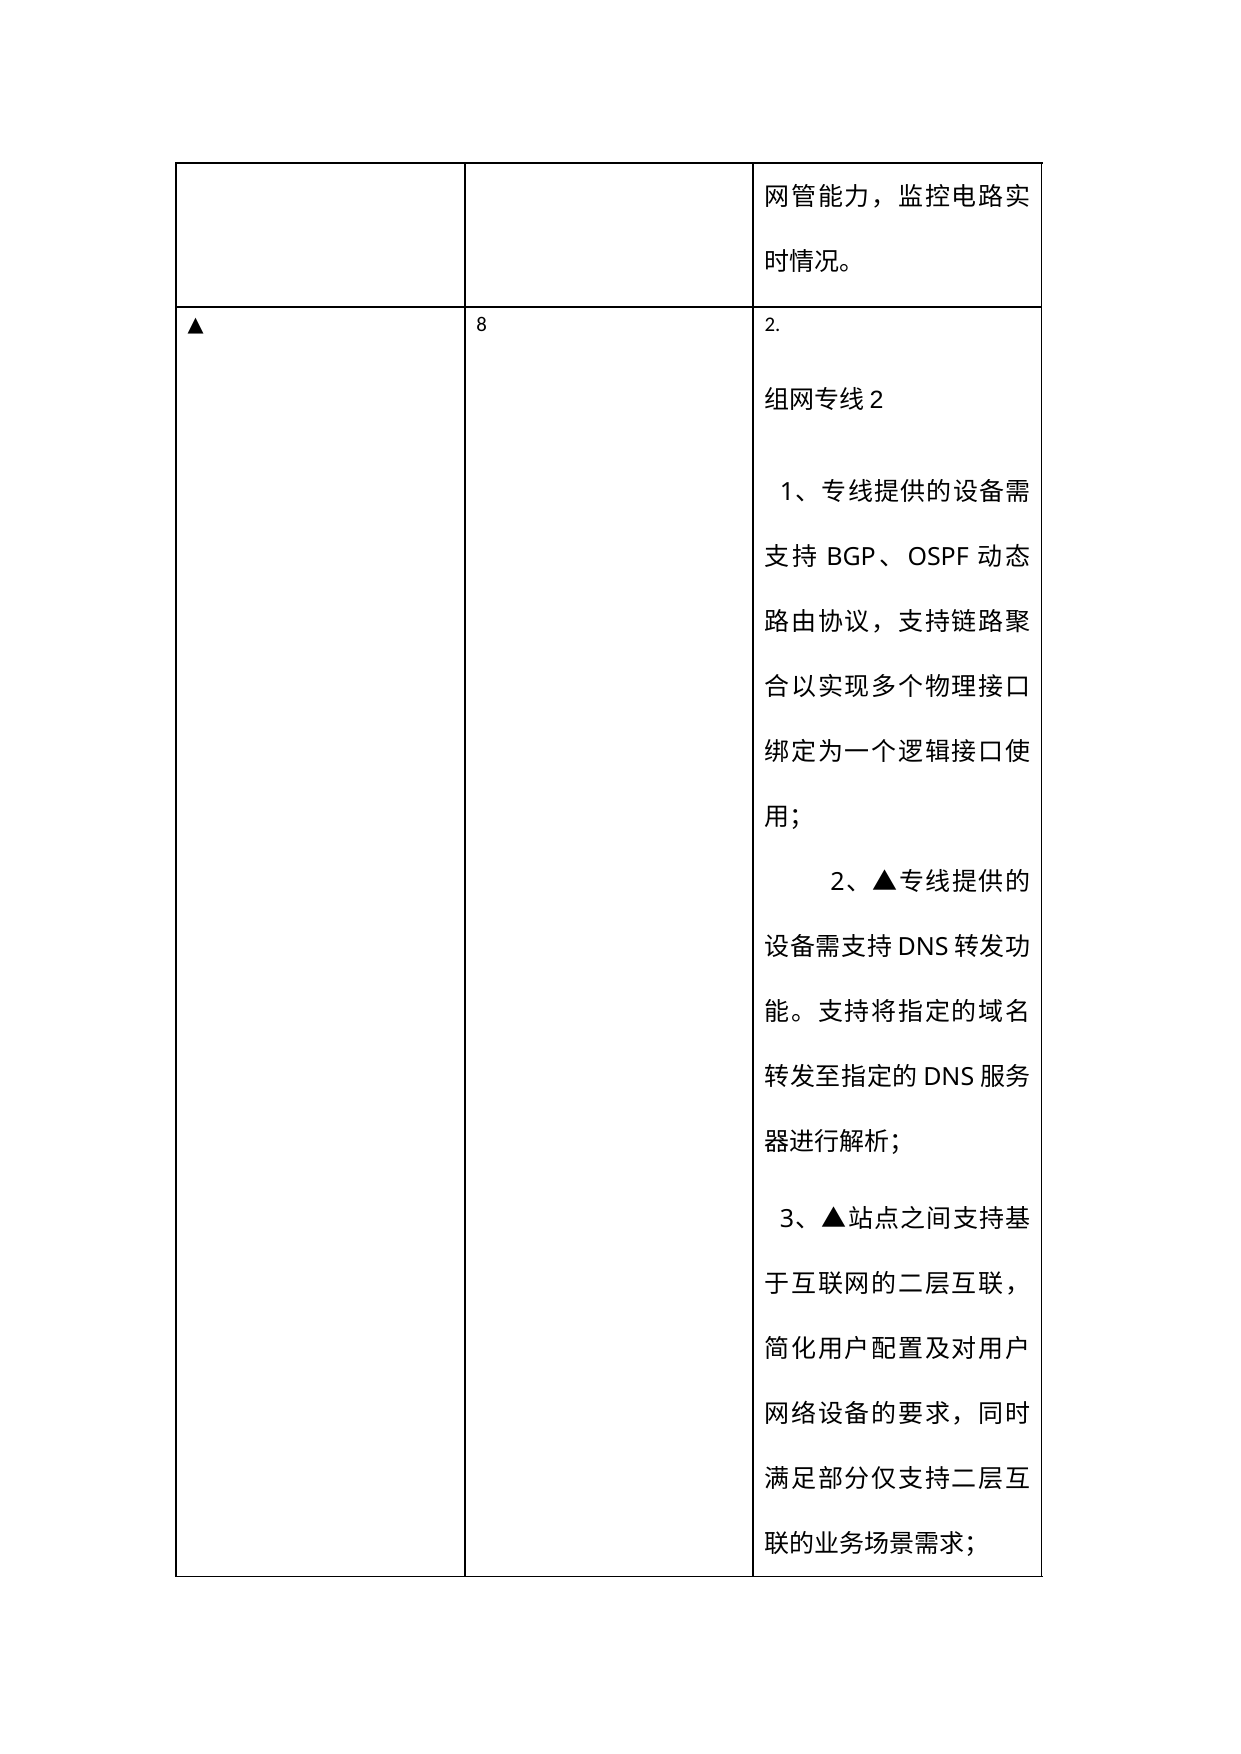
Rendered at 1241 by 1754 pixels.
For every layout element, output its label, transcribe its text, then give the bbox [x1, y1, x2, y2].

table_cell 8 [466, 308, 752, 1576]
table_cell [754, 164, 1041, 306]
table_cell 7 [466, 164, 752, 306]
table_cell ▲ [177, 308, 464, 1576]
table_cell ▲ [177, 164, 464, 306]
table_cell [754, 308, 1041, 1576]
